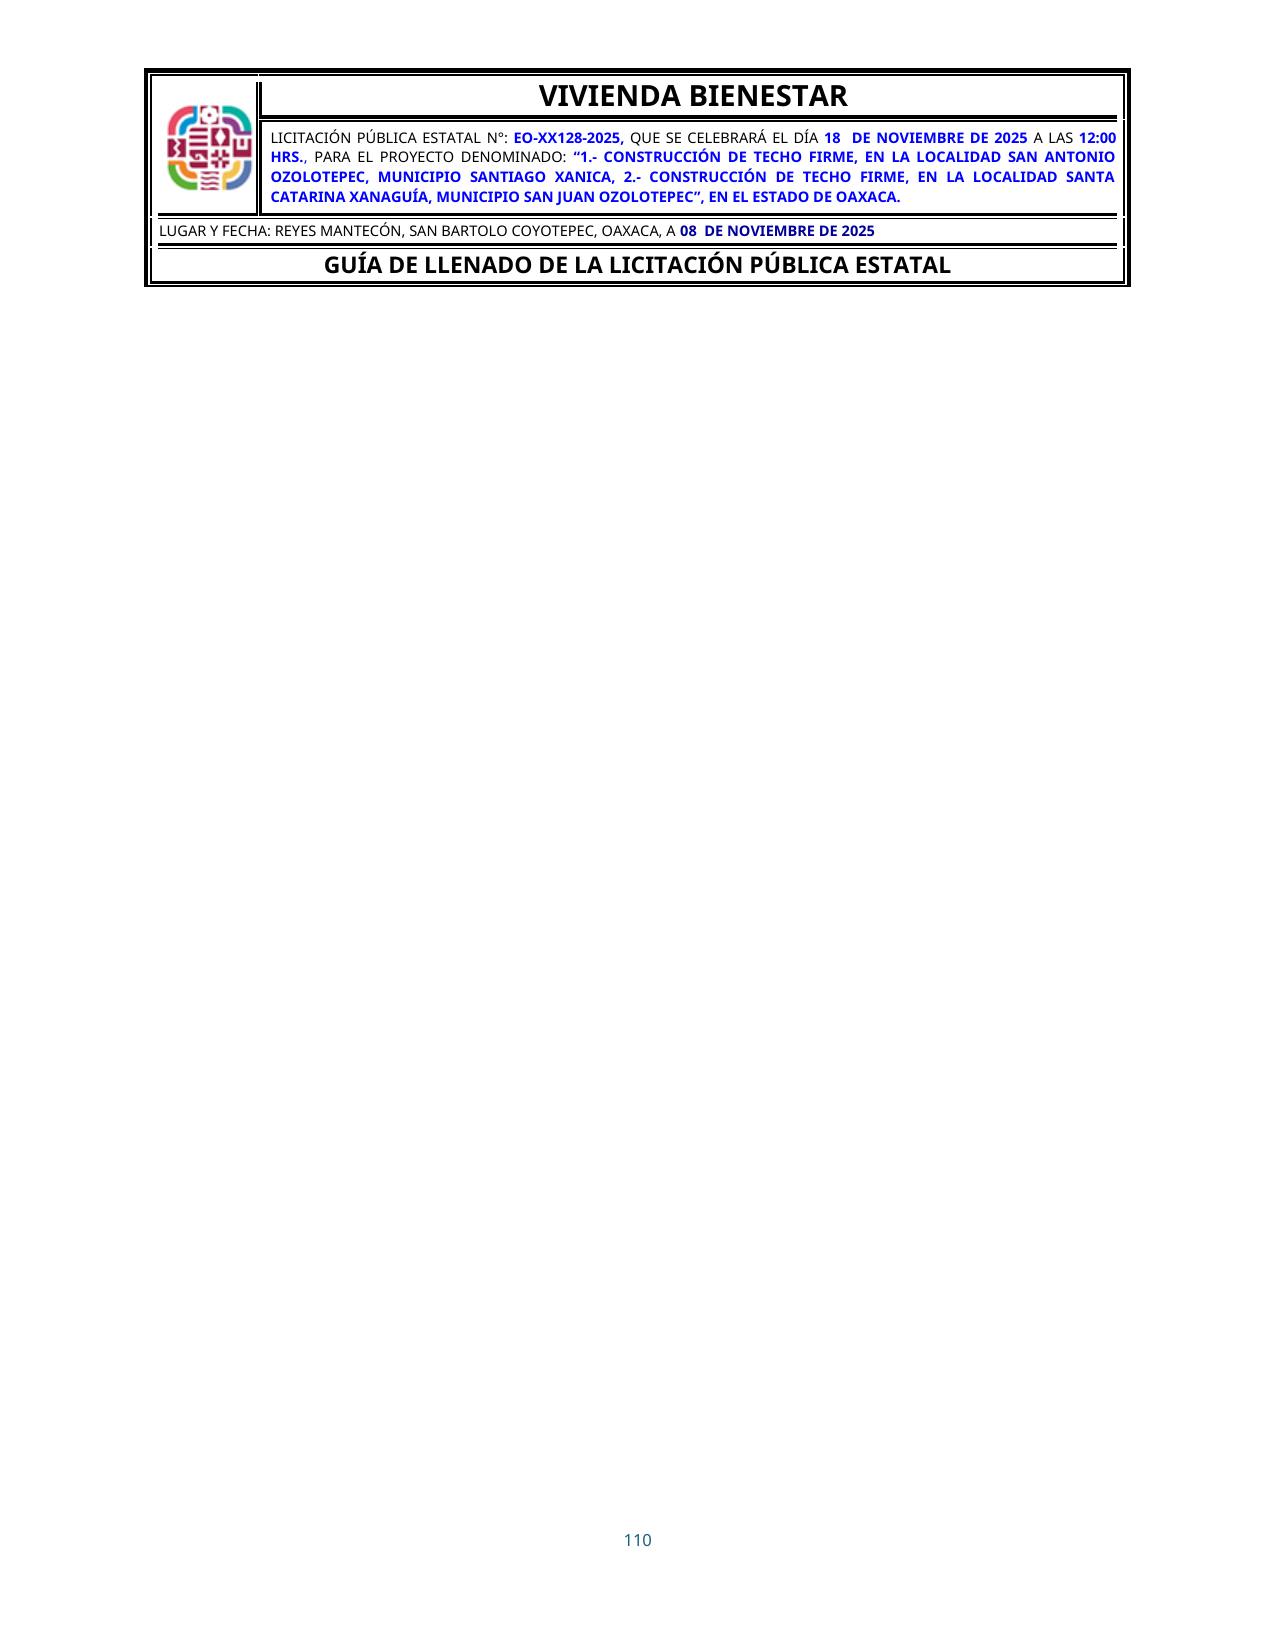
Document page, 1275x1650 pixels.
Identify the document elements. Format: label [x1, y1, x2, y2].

picture [156, 97, 256, 196]
picture [258, 97, 263, 196]
